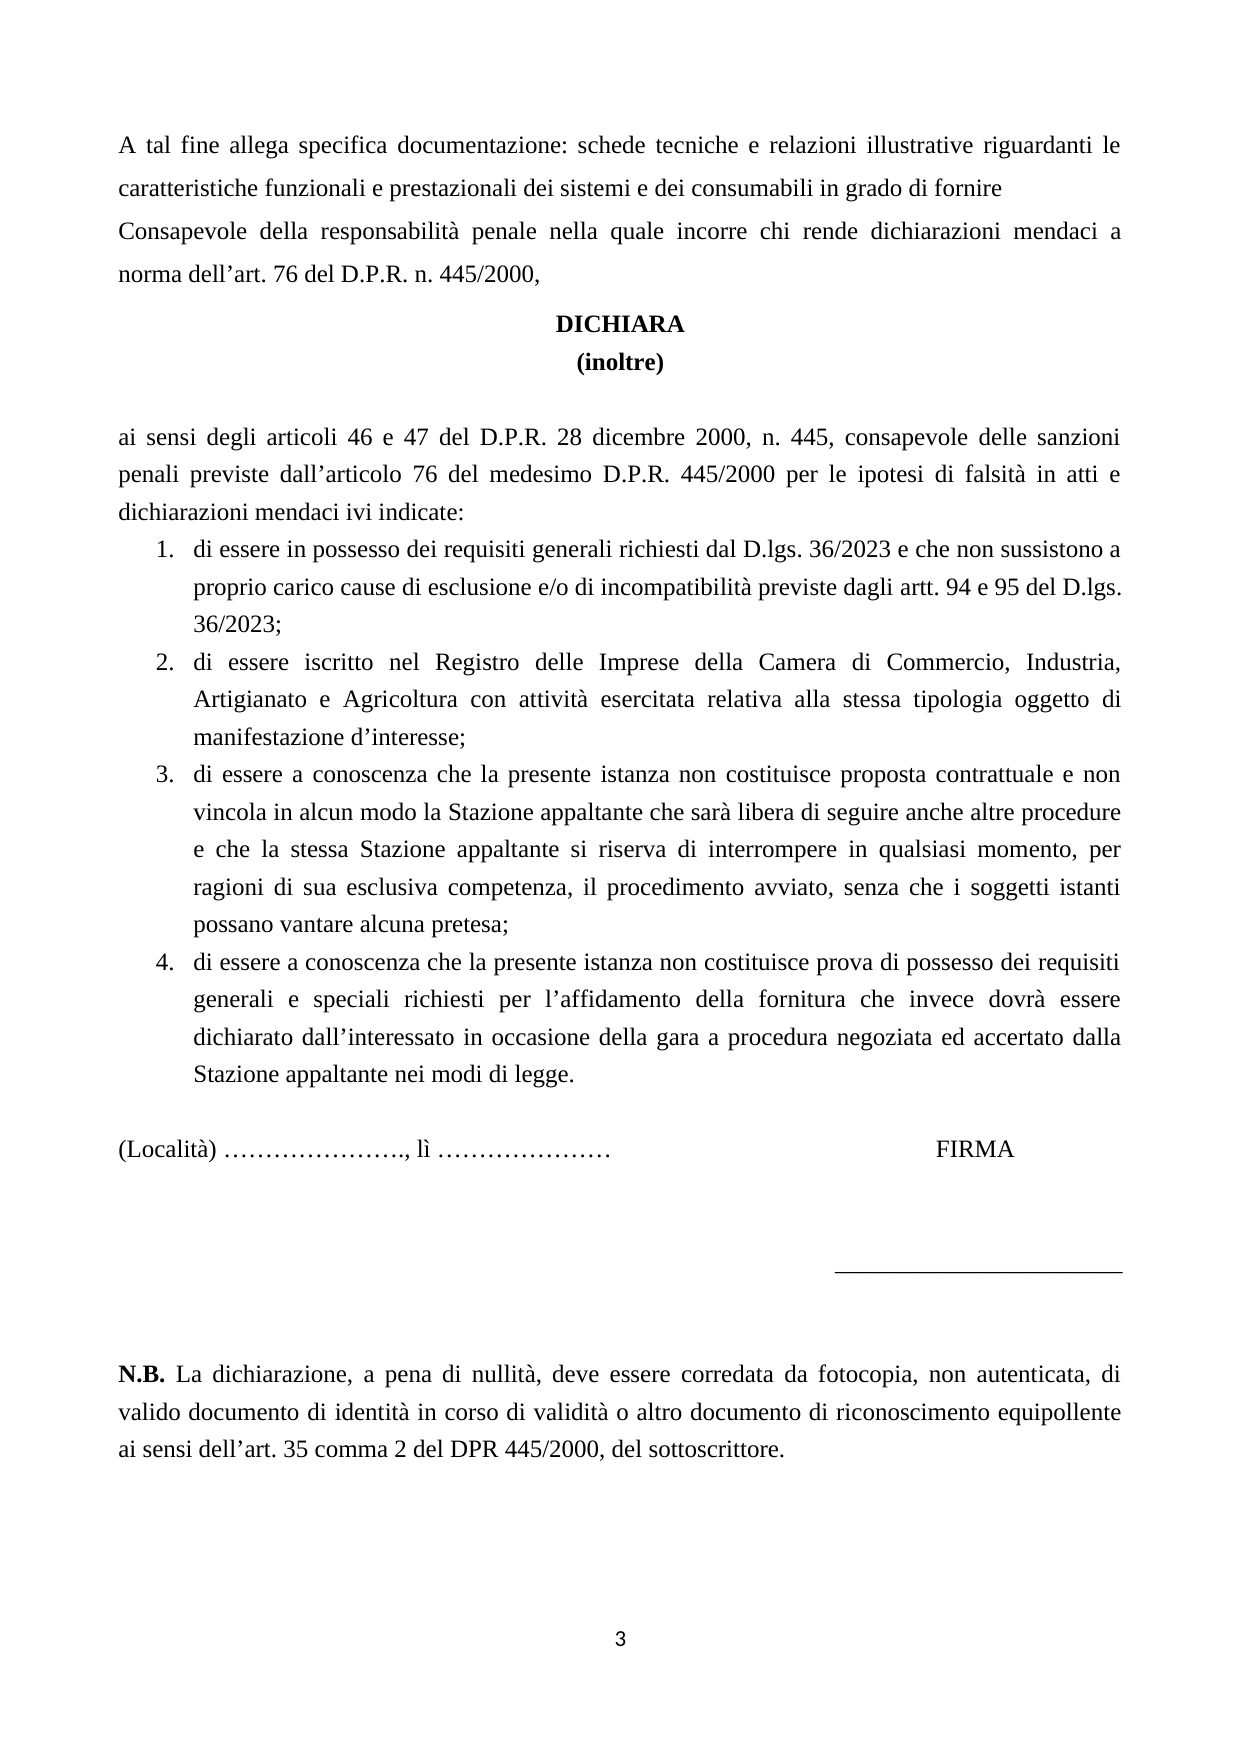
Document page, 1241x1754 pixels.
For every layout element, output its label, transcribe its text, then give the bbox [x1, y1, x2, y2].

text ai sensi degli articoli 46 e 47 del D.P.R. 28 dicembre 2000, n. 445, consapevole delle sanzioni penali previste dall’articolo 76 del medesimo D.P.R. 445/2000 per le ipotesi di falsità in atti e dichiarazioni mendaci ivi indicate: [118, 415, 1122, 527]
text (Località) …………………., lì ………………… FIRMA [118, 1127, 1122, 1165]
list di essere a conoscenza che la presente istanza non costituisce proposta contrattuale e non vincola in alcun modo la Stazione appaltante che sarà libera di seguire anche altre procedure e che la stessa Stazione appaltante si riserva di interrompere in qualsiasi momento, per ragioni di sua esclusiva competenza, il procedimento avviato, senza che i soggetti istanti possano vantare alcuna pretesa; [156, 752, 1122, 940]
list di essere a conoscenza che la presente istanza non costituisce prova di possesso dei requisiti generali e speciali richiesti per l’affidamento della fornitura che invece dovrà essere dichiarato dall’interessato in occasione della gara a procedura negoziata ed accertato dalla Stazione appaltante nei modi di legge. [156, 940, 1122, 1090]
text A tal fine allega specifica documentazione: schede tecniche e relazioni illustrative riguardanti le caratteristiche funzionali e prestazionali dei sistemi e dei consumabili in grado di fornire [118, 130, 1122, 202]
text _______________________ [118, 1240, 1122, 1277]
text (inoltre) [118, 340, 1122, 377]
text DICHIARA [118, 302, 1122, 340]
text N.B. La dichiarazione, a pena di nullità, deve essere corredata da fotocopia, non autenticata, di valido documento di identità in corso di validità o altro documento di riconoscimento equipollente ai sensi dell’art. 35 comma 2 del DPR 445/2000, del sottoscrittore. [118, 1352, 1122, 1465]
text Consapevole della responsabilità penale nella quale incorre chi rende dichiarazioni mendaci a norma dell’art. 76 del D.P.R. n. 445/2000, [118, 216, 1122, 288]
list di essere in possesso dei requisiti generali richiesti dal D.lgs. 36/2023 e che non sussistono a proprio carico cause di esclusione e/o di incompatibilità previste dagli artt. 94 e 95 del D.lgs. 36/2023; [156, 527, 1122, 640]
list di essere iscritto nel Registro delle Imprese della Camera di Commercio, Industria, Artigianato e Agricoltura con attività esercitata relativa alla stessa tipologia oggetto di manifestazione d’interesse; [156, 640, 1122, 752]
